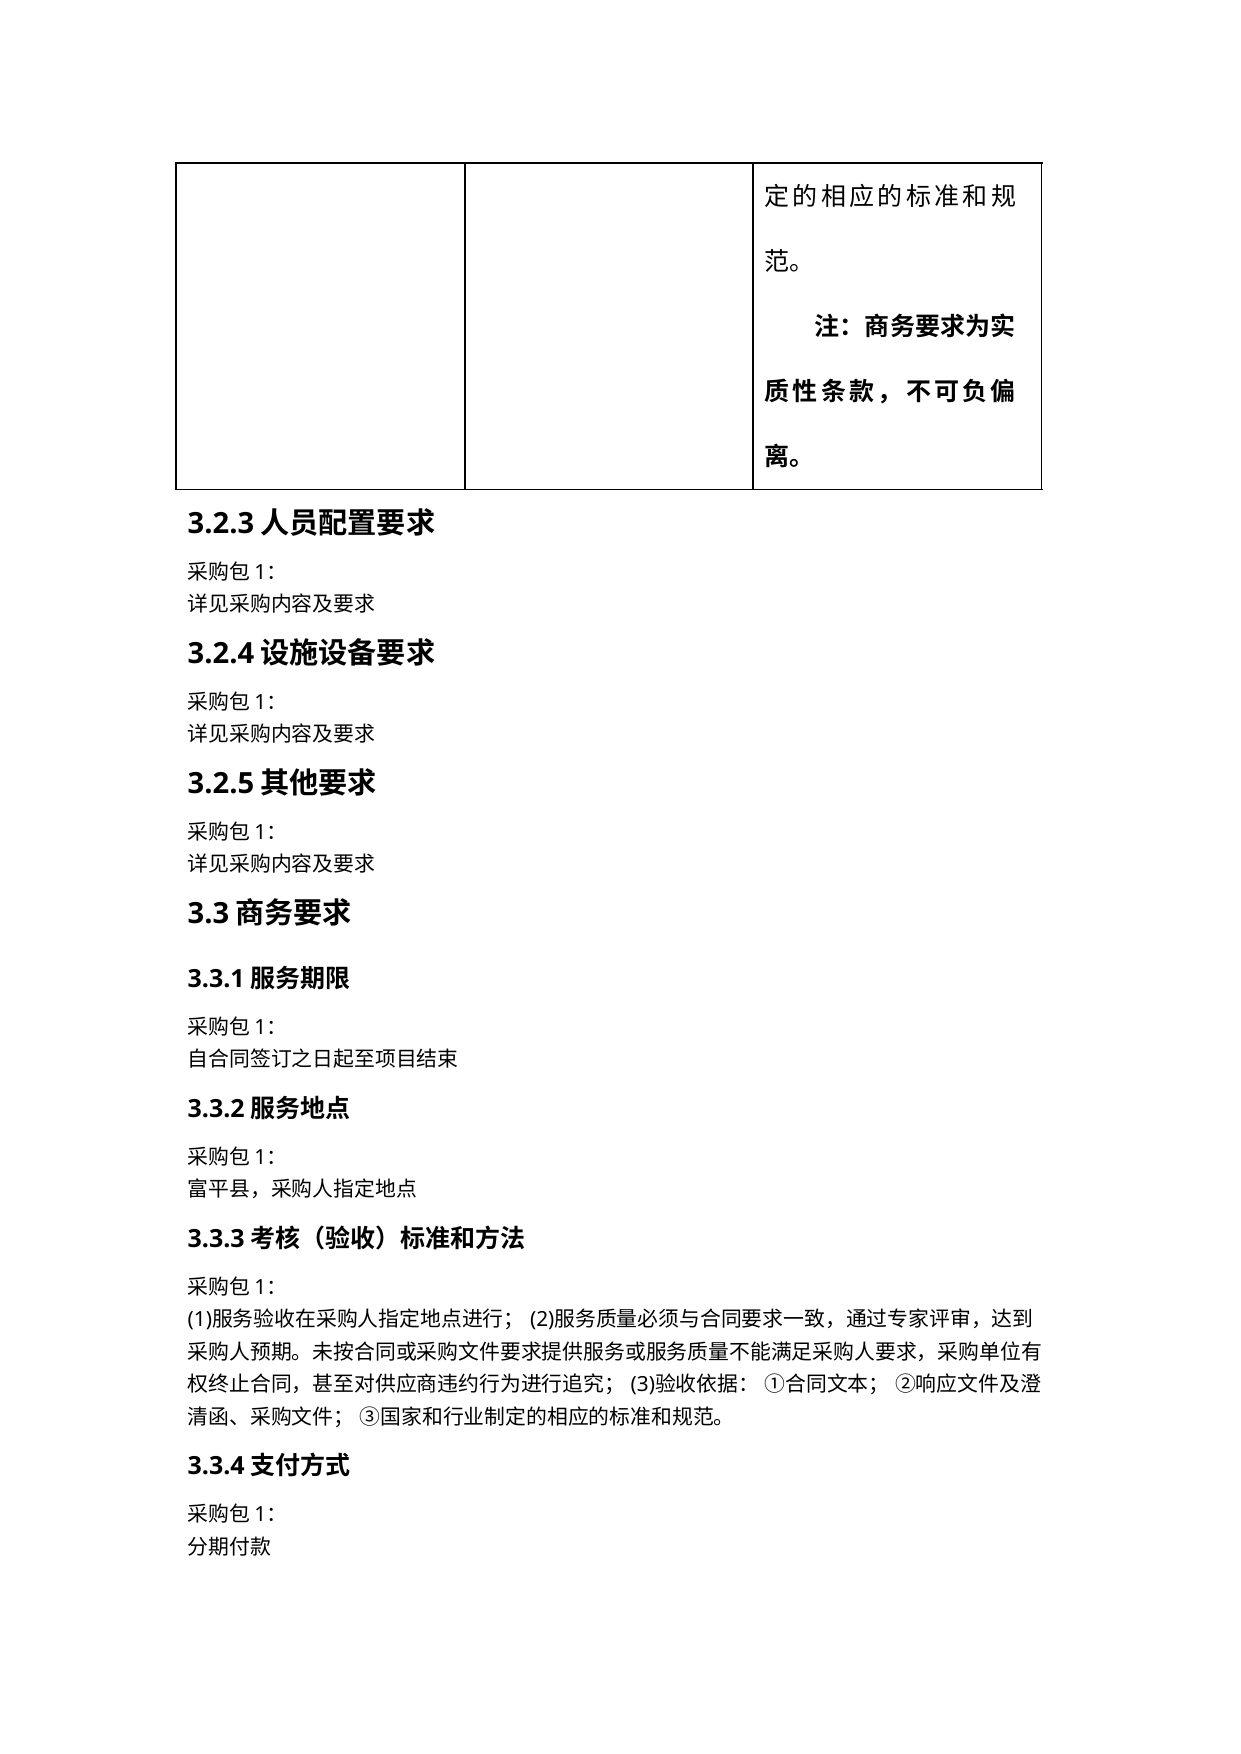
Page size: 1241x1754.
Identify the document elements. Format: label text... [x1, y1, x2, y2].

text 详见采购内容及要求 [187, 718, 1053, 750]
text 3.2.5其他要求 [187, 750, 1053, 815]
text 采购包1： [187, 1140, 1053, 1173]
table_cell [466, 164, 752, 488]
text 富平县，采购人指定地点 [187, 1173, 1053, 1205]
text 3.2.3人员配置要求 [187, 490, 1053, 555]
text 详见采购内容及要求 [187, 848, 1053, 880]
text 3.3.4支付方式 [187, 1433, 1053, 1498]
text 采购包1： [187, 1010, 1053, 1043]
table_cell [754, 164, 1041, 488]
text 3.3商务要求 [187, 880, 1053, 945]
text 采购包1： [187, 1498, 1053, 1530]
text 采购包1： [187, 1270, 1053, 1303]
text 采购包1： [187, 685, 1053, 718]
text 采购包1： [187, 555, 1053, 588]
text (1)服务验收在采购人指定地点进行； (2)服务质量必须与合同要求一致，通过专家评审，达到采购人预期。未按合同或采购文件要求提供服务或服务质量不能满足采购人要求，采购单位有权终止合同，甚至对供应商违约行为进行追究； (3)验收依据： ①合同文本； ②响应文件及澄清函、采购文件； ③国家和行业制定的相应的标准和规范。 [187, 1303, 1053, 1433]
text 3.3.1服务期限 [187, 945, 1053, 1010]
text 自合同签订之日起至项目结束 [187, 1043, 1053, 1075]
text 详见采购内容及要求 [187, 588, 1053, 620]
text 3.3.3考核（验收）标准和方法 [187, 1205, 1053, 1270]
text 3.2.4设施设备要求 [187, 620, 1053, 685]
text 3.3.2服务地点 [187, 1075, 1053, 1140]
table_cell 1 [177, 164, 464, 488]
text 分期付款 [187, 1530, 1053, 1563]
text 采购包1： [187, 815, 1053, 848]
